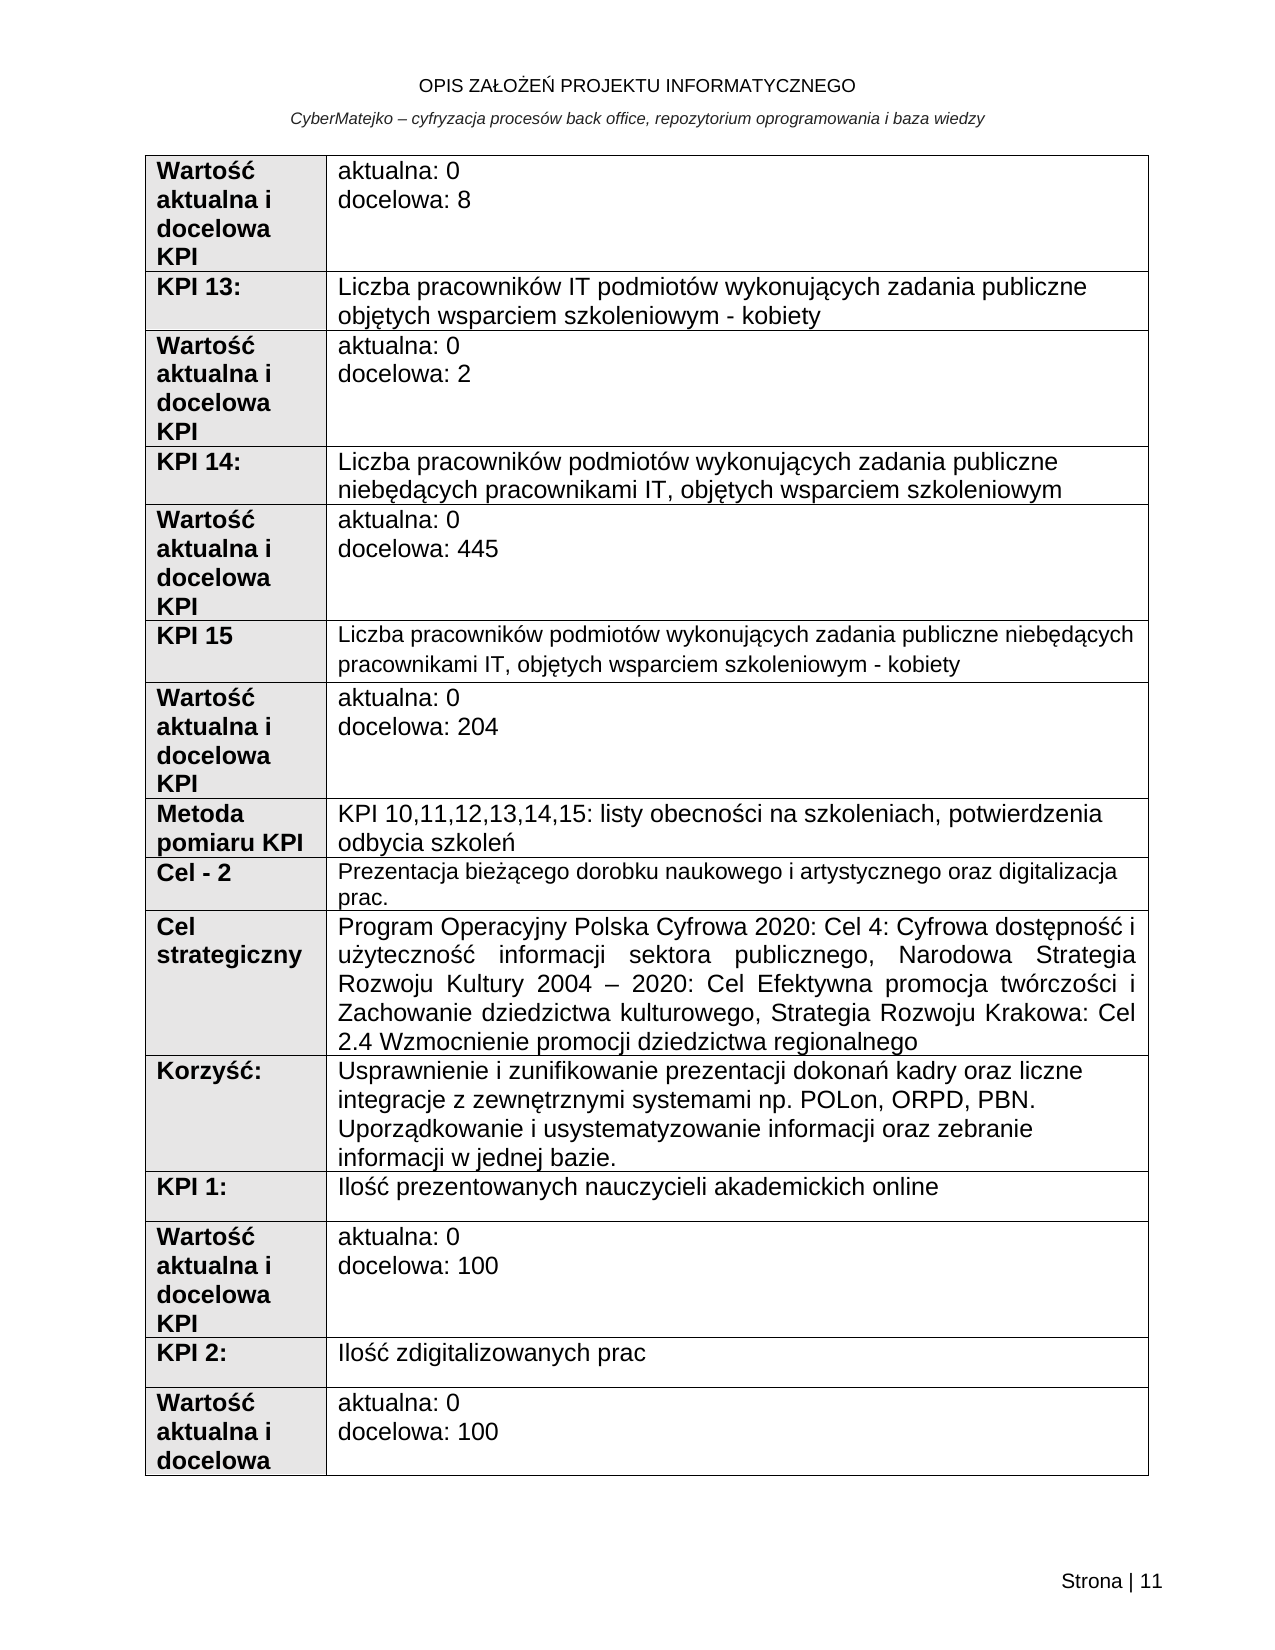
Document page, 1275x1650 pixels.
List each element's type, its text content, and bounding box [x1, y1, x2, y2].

table_cell Korzyść: [146, 1056, 326, 1171]
table_cell KPI 15 [146, 621, 326, 682]
table_cell aktualna: 0 docelowa: 8 [327, 156, 1148, 271]
table_cell Cel strategiczny [146, 911, 326, 1055]
table_cell Cel - 2 [146, 858, 326, 910]
table_cell aktualna: 0 docelowa: 445 [327, 505, 1148, 620]
table_cell aktualna: 0 docelowa: 100 [327, 1222, 1148, 1337]
table_cell Wartość aktualna i docelowa KPI [146, 1222, 326, 1337]
table_cell Liczba pracowników IT podmiotów wykonujących zadania publiczne objętych wsparciem szkoleniowym - kobiety [327, 272, 1148, 329]
table_cell Ilość zdigitalizowanych prac [327, 1338, 1148, 1387]
table_cell Usprawnienie i zunifikowanie prezentacji dokonań kadry oraz liczne integracje z zewnętrznymi systemami np. POLon, ORPD, PBN. Uporządkowanie i usystematyzowanie informacji oraz zebranie informacji w jednej bazie. [327, 1056, 1148, 1171]
table_cell Prezentacja bieżącego dorobku naukowego i artystycznego oraz digitalizacja prac. [327, 858, 1148, 910]
table_cell KPI 2: [146, 1338, 326, 1387]
table_cell KPI 14: [146, 447, 326, 504]
table_cell KPI 1: [146, 1172, 326, 1221]
table_cell KPI 13: [146, 272, 326, 329]
table_cell Wartość aktualna i docelowa KPI [146, 156, 326, 271]
table_cell Liczba pracowników podmiotów wykonujących zadania publiczne niebędących pracownikami IT, objętych wsparciem szkoleniowym [327, 447, 1148, 504]
table_cell aktualna: 0 docelowa: 204 [327, 683, 1148, 798]
table_cell KPI 10,11,12,13,14,15: listy obecności na szkoleniach, potwierdzenia odbycia szkoleń [327, 799, 1148, 857]
table_cell Wartość aktualna i docelowa KPI [146, 331, 326, 446]
table_cell Program Operacyjny Polska Cyfrowa 2020: Cel 4: Cyfrowa dostępność i użyteczność informacji sektora publicznego, Narodowa Strategia Rozwoju Kultury 2004 – 2020: Cel Efektywna promocja twórczości i Zachowanie dziedzictwa kulturowego, Strategia Rozwoju Krakowa: Cel 2.4 Wzmocnienie promocji dziedzictwa regionalnego [327, 911, 1148, 1055]
table_cell Metoda pomiaru KPI [146, 799, 326, 857]
table_cell aktualna: 0 docelowa: 2 [327, 331, 1148, 446]
table_cell Liczba pracowników podmiotów wykonujących zadania publiczne niebędących pracownikami IT, objętych wsparciem szkoleniowym - kobiety [327, 621, 1148, 682]
table_cell Wartość aktualna i docelowa KPI [146, 683, 326, 798]
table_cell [146, 1388, 326, 1474]
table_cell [327, 1388, 1148, 1474]
table_cell Wartość aktualna i docelowa KPI [146, 505, 326, 620]
table_cell Ilość prezentowanych nauczycieli akademickich online [327, 1172, 1148, 1221]
